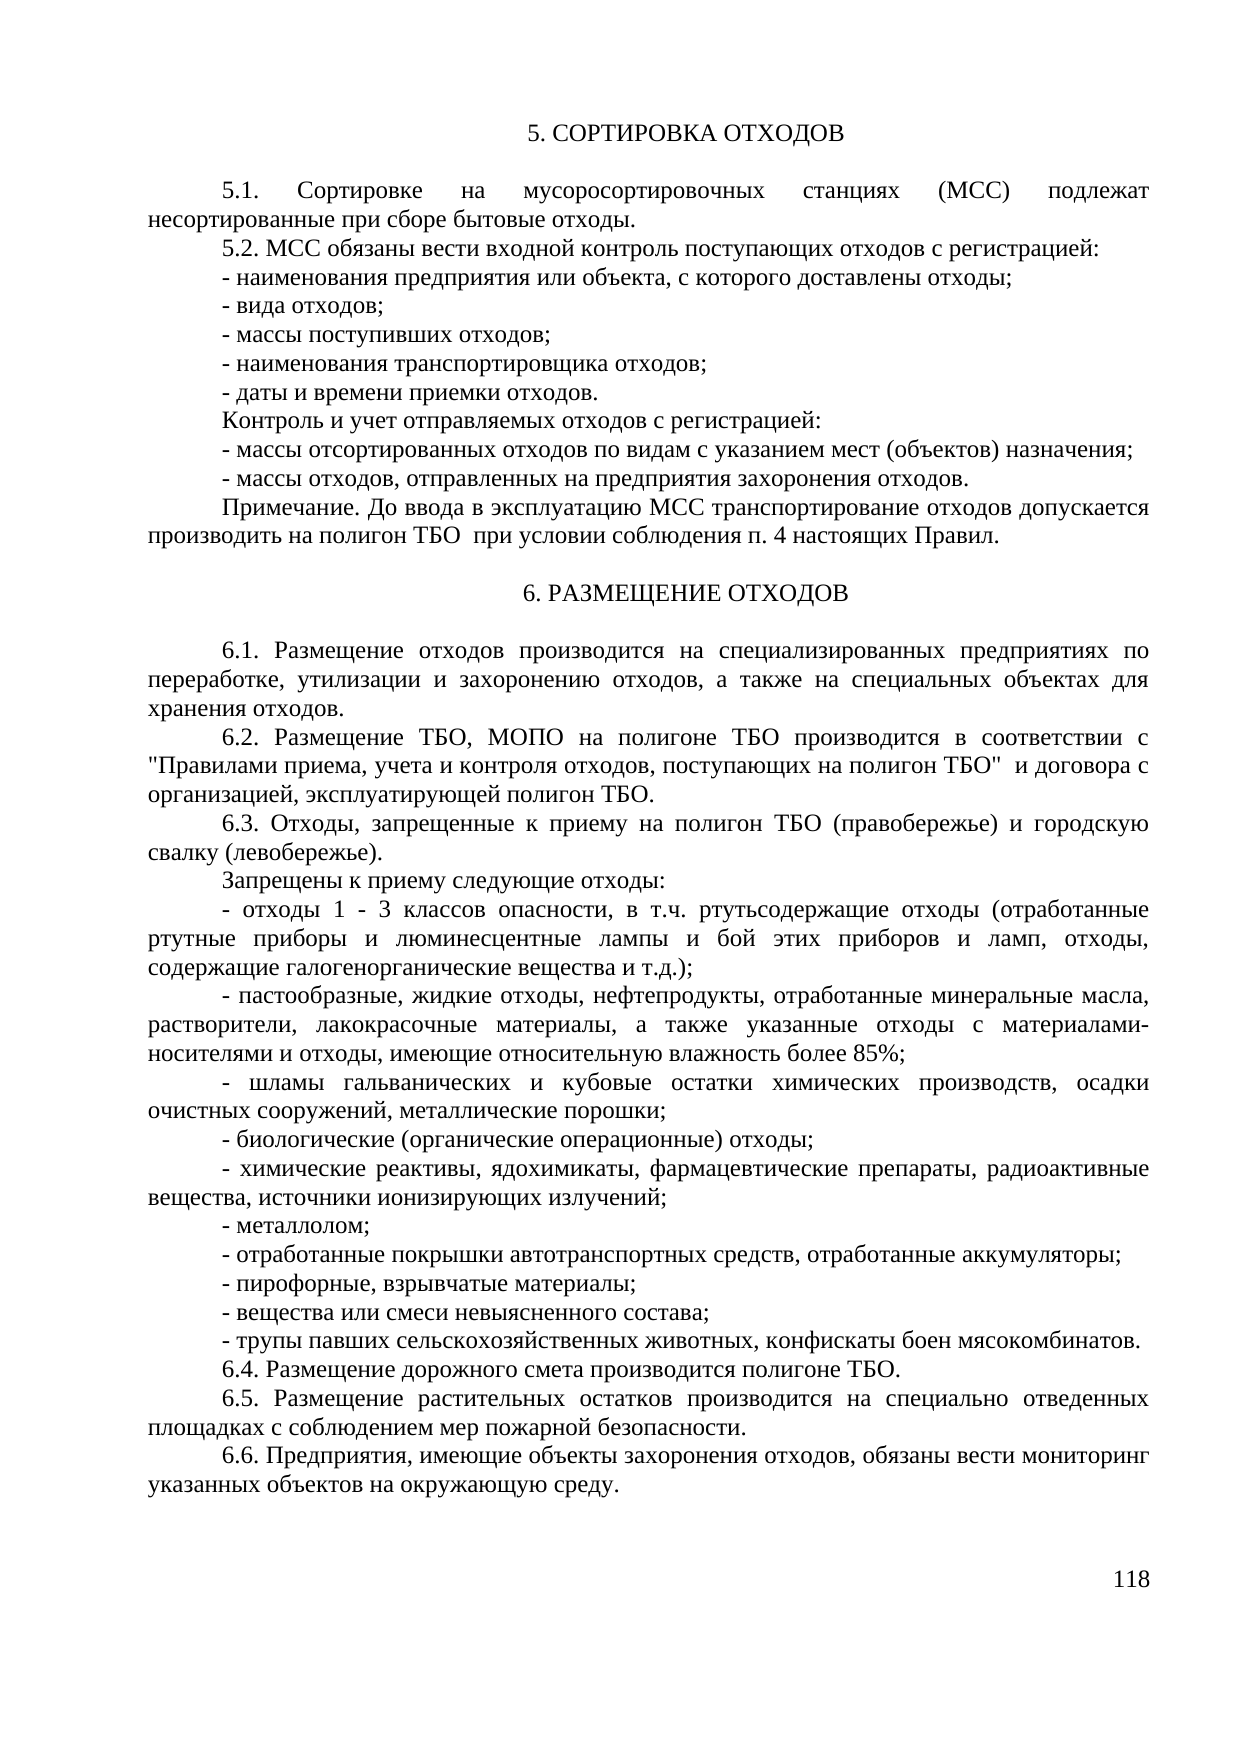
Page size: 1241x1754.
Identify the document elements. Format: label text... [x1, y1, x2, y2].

text - металлолом; [148, 1211, 1150, 1239]
text 6.3. Отходы, запрещенные к приему на полигон ТБО (правобережье) и городскую свалку (левобережье). [148, 808, 1150, 866]
text - химические реактивы, ядохимикаты, фармацевтические препараты, радиоактивные вещества, источники ионизирующих излучений; [148, 1153, 1150, 1211]
text - пастообразные, жидкие отходы, нефтепродукты, отработанные минеральные масла, растворители, лакокрасочные материалы, а также указанные отходы с материалами-носителями и отходы, имеющие относительную влажность более 85%; [148, 981, 1150, 1067]
text 5. СОРТИРОВКА ОТХОДОВ [148, 118, 1150, 147]
text - наименования транспортировщика отходов; [148, 348, 1150, 377]
text - массы поступивших отходов; [148, 319, 1150, 348]
text 6. РАЗМЕЩЕНИЕ ОТХОДОВ [148, 578, 1150, 607]
text 6.6. Предприятия, имеющие объекты захоронения отходов, обязаны вести мониторинг указанных объектов на окружающую среду. [148, 1441, 1150, 1498]
text 6.4. Размещение дорожного смета производится полигоне ТБО. [148, 1354, 1150, 1383]
text - пирофорные, взрывчатые материалы; [148, 1268, 1150, 1297]
text - шламы гальванических и кубовые остатки химических производств, осадки очистных сооружений, металлические порошки; [148, 1067, 1150, 1124]
text - трупы павших сельскохозяйственных животных, конфискаты боен мясокомбинатов. [148, 1326, 1150, 1354]
text - массы отходов, отправленных на предприятия захоронения отходов. [148, 463, 1150, 492]
text 6.2. Размещение ТБО, МОПО на полигоне ТБО производится в соответствии с "Правилами приема, учета и контроля отходов, поступающих на полигон ТБО" и договора с организацией, эксплуатирующей полигон ТБО. [148, 722, 1150, 808]
text - вещества или смеси невыясненного состава; [148, 1297, 1150, 1326]
text - отходы 1 - 3 классов опасности, в т.ч. ртутьсодержащие отходы (отработанные ртутные приборы и люминесцентные лампы и бой этих приборов и ламп, отходы, содержащие галогенорганические вещества и т.д.); [148, 894, 1150, 981]
text - массы отсортированных отходов по видам с указанием мест (объектов) назначения; [148, 434, 1150, 463]
text 5.1. Сортировке на мусоросортировочных станциях (МСС) подлежат несортированные при сборе бытовые отходы. [148, 176, 1150, 233]
text Запрещены к приему следующие отходы: [148, 866, 1150, 894]
text - даты и времени приемки отходов. [148, 377, 1150, 406]
text Контроль и учет отправляемых отходов с регистрацией: [148, 406, 1150, 434]
text 6.5. Размещение растительных остатков производится на специально отведенных площадках с соблюдением мер пожарной безопасности. [148, 1383, 1150, 1441]
text - вида отходов; [148, 291, 1150, 319]
text 5.2. МСС обязаны вести входной контроль поступающих отходов с регистрацией: [148, 233, 1150, 262]
text - наименования предприятия или объекта, с которого доставлены отходы; [148, 262, 1150, 291]
text 6.1. Размещение отходов производится на специализированных предприятиях по переработке, утилизации и захоронению отходов, а также на специальных объектах для хранения отходов. [148, 636, 1150, 722]
text - биологические (органические операционные) отходы; [148, 1124, 1150, 1153]
text - отработанные покрышки автотранспортных средств, отработанные аккумуляторы; [148, 1239, 1150, 1268]
text Примечание. До ввода в эксплуатацию МСС транспортирование отходов допускается производить на полигон ТБО при условии соблюдения п. 4 настоящих Правил. [148, 492, 1150, 549]
